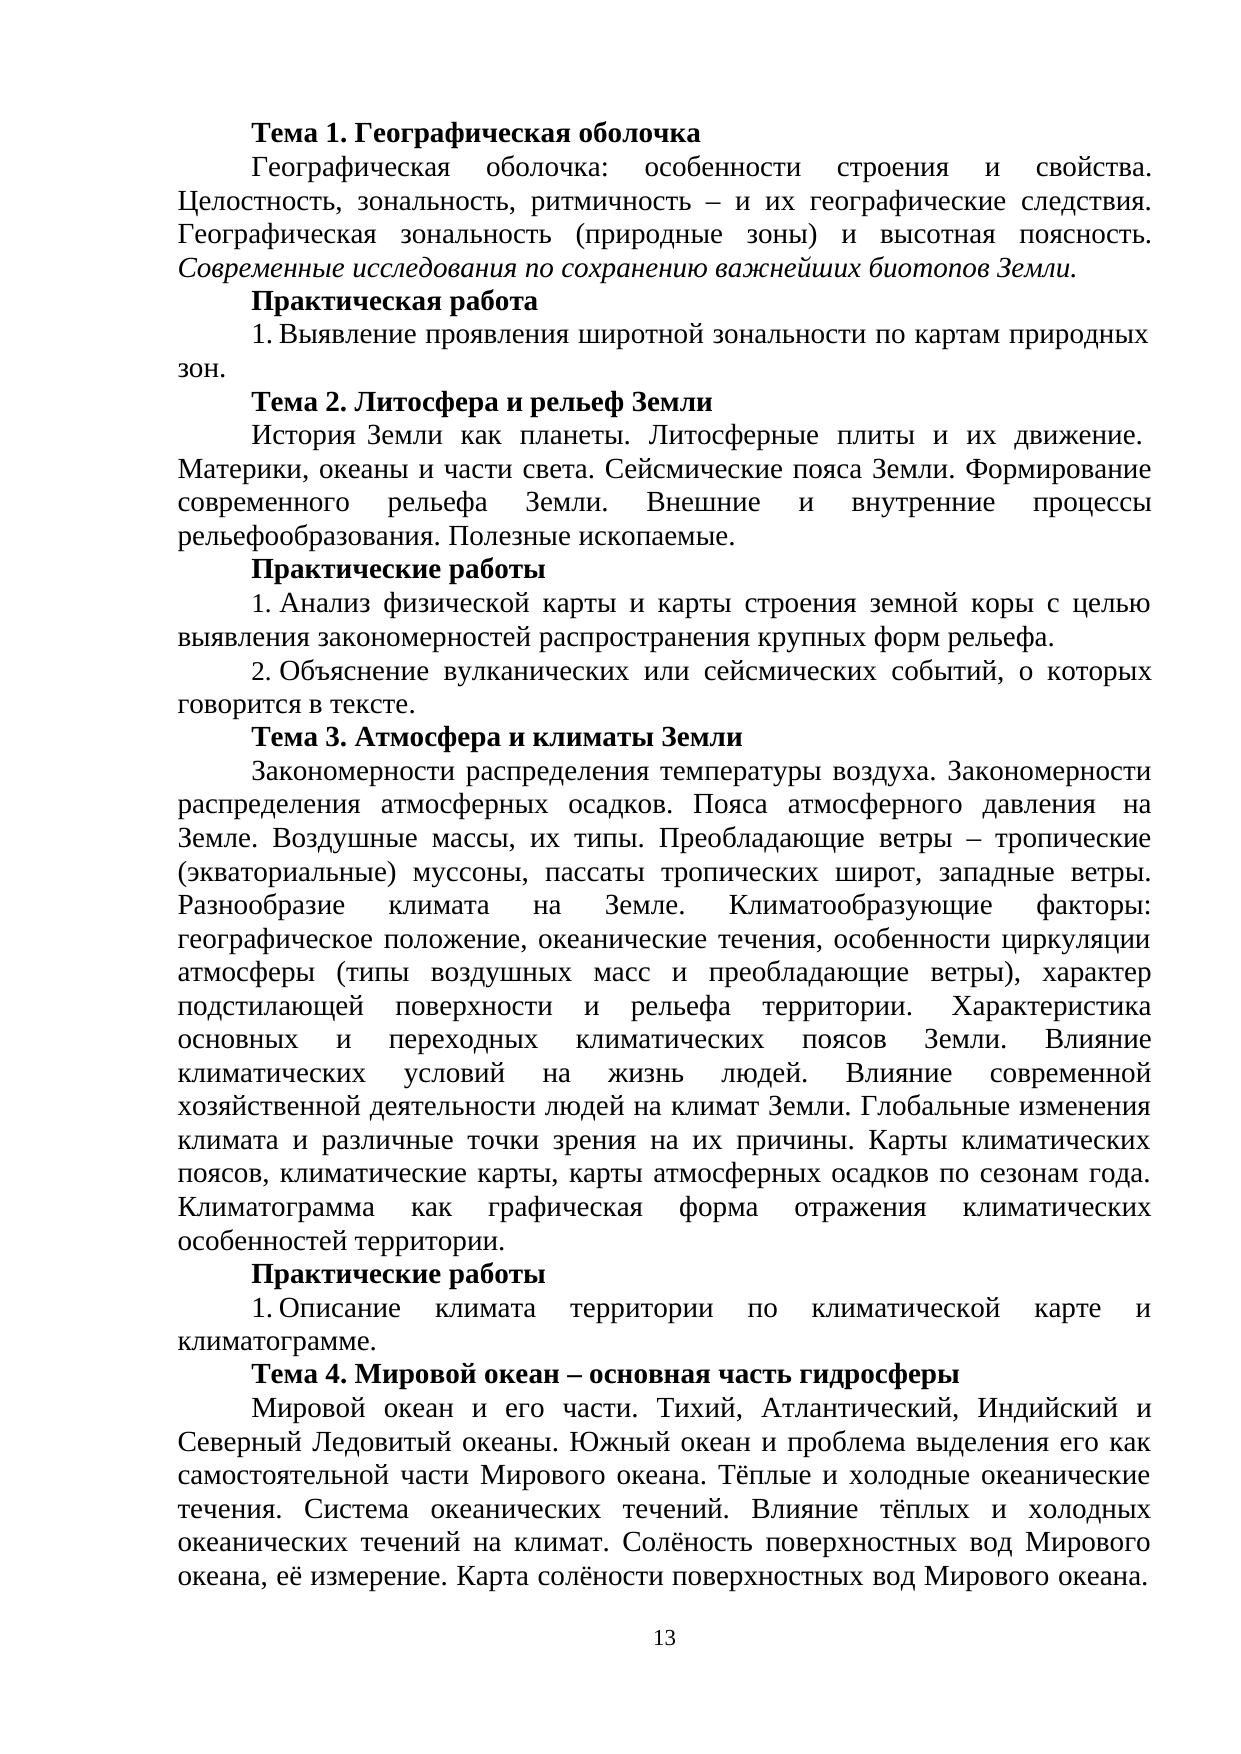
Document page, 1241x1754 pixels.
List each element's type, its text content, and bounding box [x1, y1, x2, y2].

text Материки, океаны и части света. Сейсмические пояса Земли. Формирование современного рельефа Земли. Внешние и внутренние процессы рельефообразования. Полезные ископаемые. [177, 451, 1152, 552]
text История Земли как планеты. Литосферные плиты и их движение. [251, 418, 1163, 451]
subtitle Практические работы [251, 552, 1163, 586]
subtitle Тема 1. Географическая оболочка [251, 116, 1163, 149]
list Анализ физической карты и карты строения земной коры с целью выявления закономерностей распространения крупных форм рельефа. [177, 586, 1151, 653]
text 1. Описание климата территории по климатической карте и климатограмме. [177, 1290, 1151, 1357]
subtitle Тема 2. Литосфера и рельеф Земли [251, 384, 1163, 418]
subtitle Практическая работа [251, 284, 1163, 317]
text Закономерности распределения температуры воздуха. Закономерности распределения атмосферных осадков. Пояса атмосферного давления на Земле. Воздушные массы, их типы. Преобладающие ветры – тропические (экваториальные) муссоны, пассаты тропических широт, западные ветры. Разнообразие климата на Земле. Климатообразующие факторы: географическое положение, океанические течения, особенности циркуляции атмосферы (типы воздушных масс и преобладающие ветры), характер подстилающей поверхности и рельефа территории. Характеристика основных и переходных климатических поясов Земли. Влияние климатических условий на жизнь людей. Влияние современной хозяйственной деятельности людей на климат Земли. Глобальные изменения климата и различные точки зрения на их причины. Карты климатических поясов, климатические карты, карты атмосферных осадков по сезонам года. Климатограмма как графическая форма отражения климатических особенностей территории. [177, 753, 1152, 1256]
text Мировой океан и его части. Тихий, Атлантический, Индийский и Северный Ледовитый океаны. Южный океан и проблема выделения его как самостоятельной части Мирового океана. Тёплые и холодные океанические течения. Система океанических течений. Влияние тёплых и холодных океанических течений на климат. Солёность поверхностных вод Мирового океана, её измерение. Карта солёности поверхностных вод Мирового океана. [177, 1390, 1152, 1592]
list Объяснение вулканических или сейсмических событий, о которых говорится в тексте. [177, 653, 1152, 720]
subtitle Практические работы [251, 1257, 1163, 1290]
text зон. [177, 350, 231, 384]
subtitle Тема 4. Мировой океан – основная часть гидросферы [251, 1357, 1163, 1390]
subtitle Тема 3. Атмосфера и климаты Земли [251, 720, 1163, 753]
text 1. Выявление проявления широтной зональности по картам природных [251, 317, 1163, 350]
text Географическая оболочка: особенности строения и свойства. Целостность, зональность, ритмичность – и их географические следствия. Географическая зональность (природные зоны) и высотная поясность. Современные исследования по сохранению важнейших биотопов Земли. [177, 149, 1152, 283]
